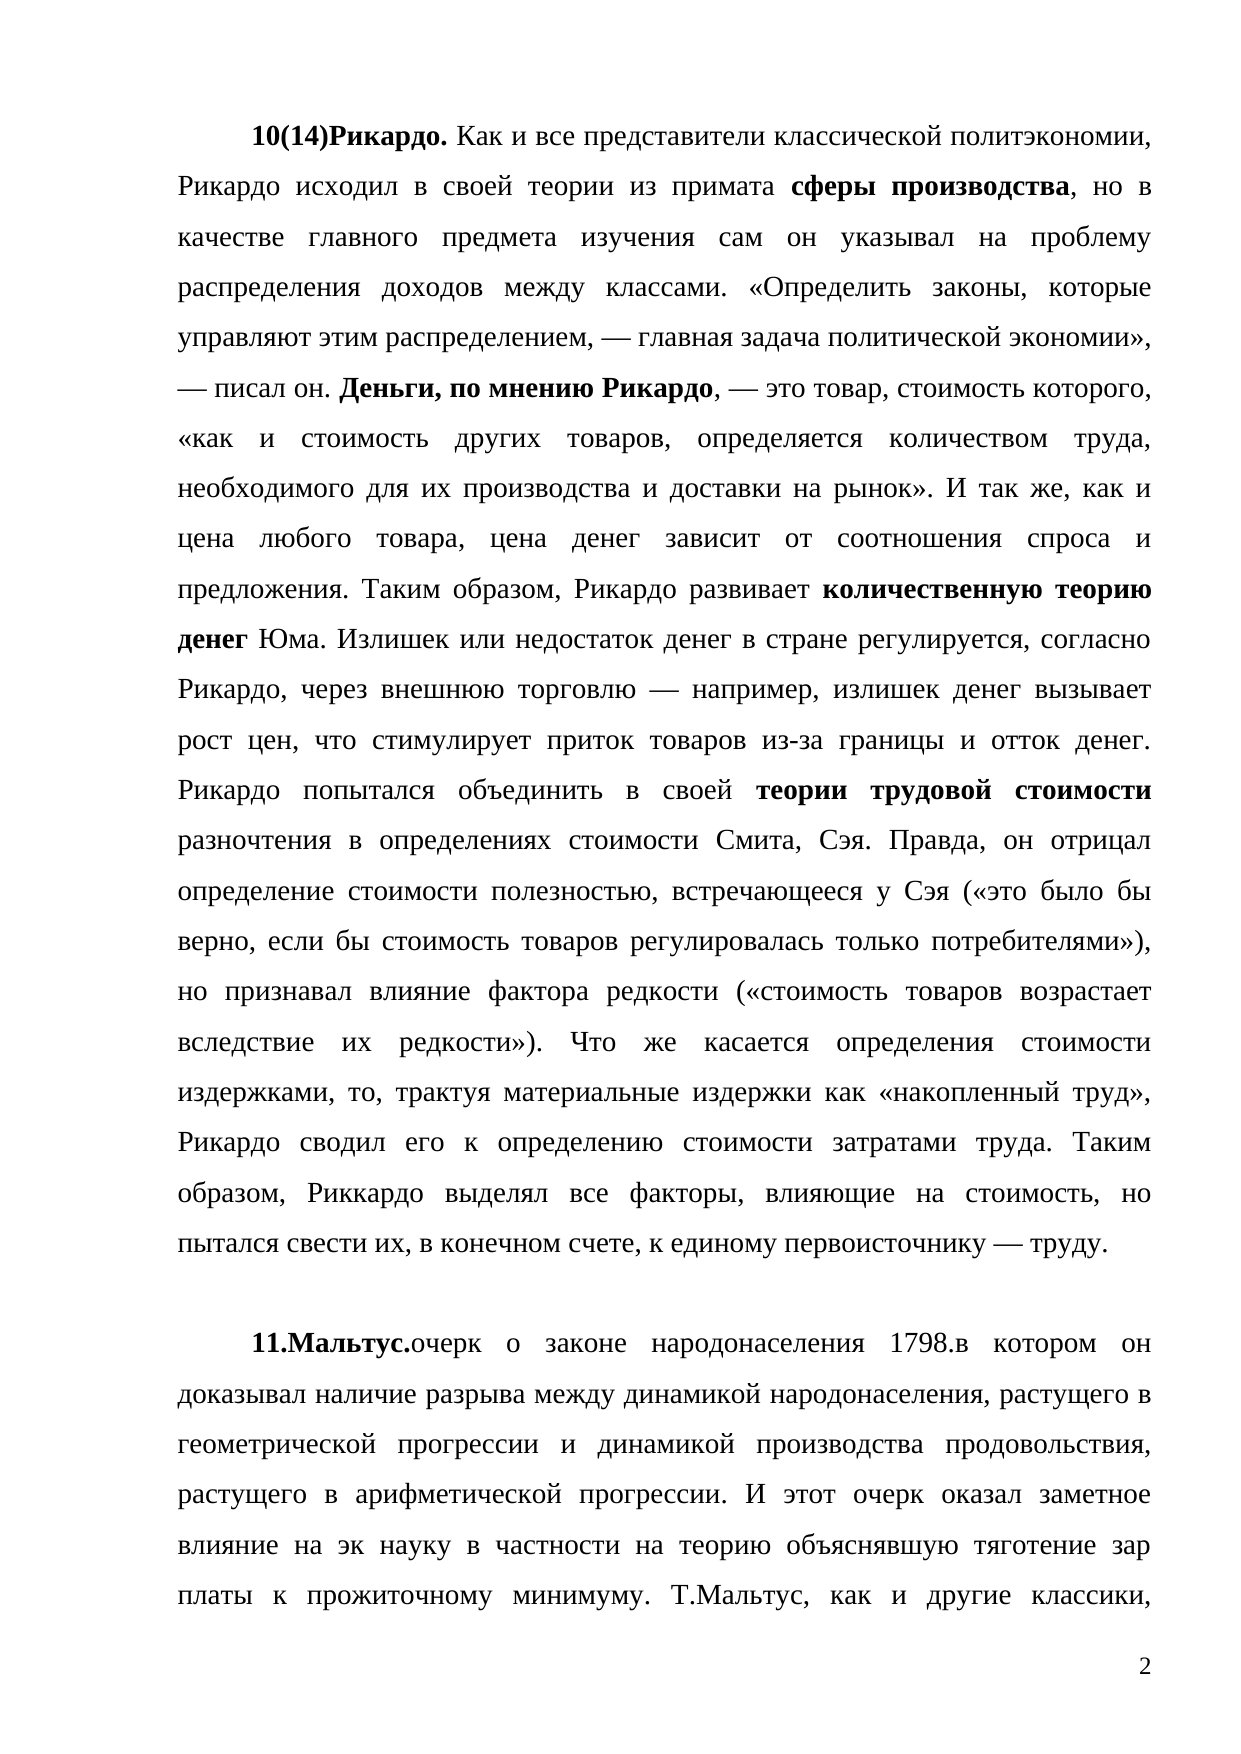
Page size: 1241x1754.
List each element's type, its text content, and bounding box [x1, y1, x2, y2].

text 10(14)Рикардо. Как и все представители классической политэкономии, Рикардо исходил в своей теории из примата сферы производства, но в качестве главного предмета изучения сам он указывал на проблему распределения доходов между классами. «Определить законы, которые управляют этим распределением, — главная задача политической экономии», — писал он. Деньги, по мнению Рикардо, — это товар, стоимость которого, «как и стоимость других товаров, определяется количеством труда, необходимого для их производства и доставки на рынок». И так же, как и цена любого товара, цена денег зависит от соотношения спроса и предложения. Таким образом, Рикардо развивает количественную теорию денег Юма. Излишек или недостаток денег в стране регулируется, согласно Рикардо, через внешнюю торговлю — например, излишек денег вызывает рост цен, что стимулирует приток товаров из-за границы и отток денег. Рикардо попытался объединить в своей теории трудовой стоимости разночтения в определениях стоимости Смита, Сэя. Правда, он отрицал определение стоимости полезностью, встречающееся у Сэя («это было бы верно, если бы стоимость товаров регулировалась только потребителями»), но признавал влияние фактора редкости («стоимость товаров возрастает вследствие их редкости»). Что же касается определения стоимости издержками, то, трактуя материальные издержки как «накопленный труд», Рикардо сводил его к определению стоимости затратами труда. Таким образом, Риккардо выделял все факторы, влияющие на стоимость, но пытался свести их, в конечном счете, к единому первоисточнику — труду. [177, 118, 1152, 1258]
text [177, 1326, 1152, 1611]
